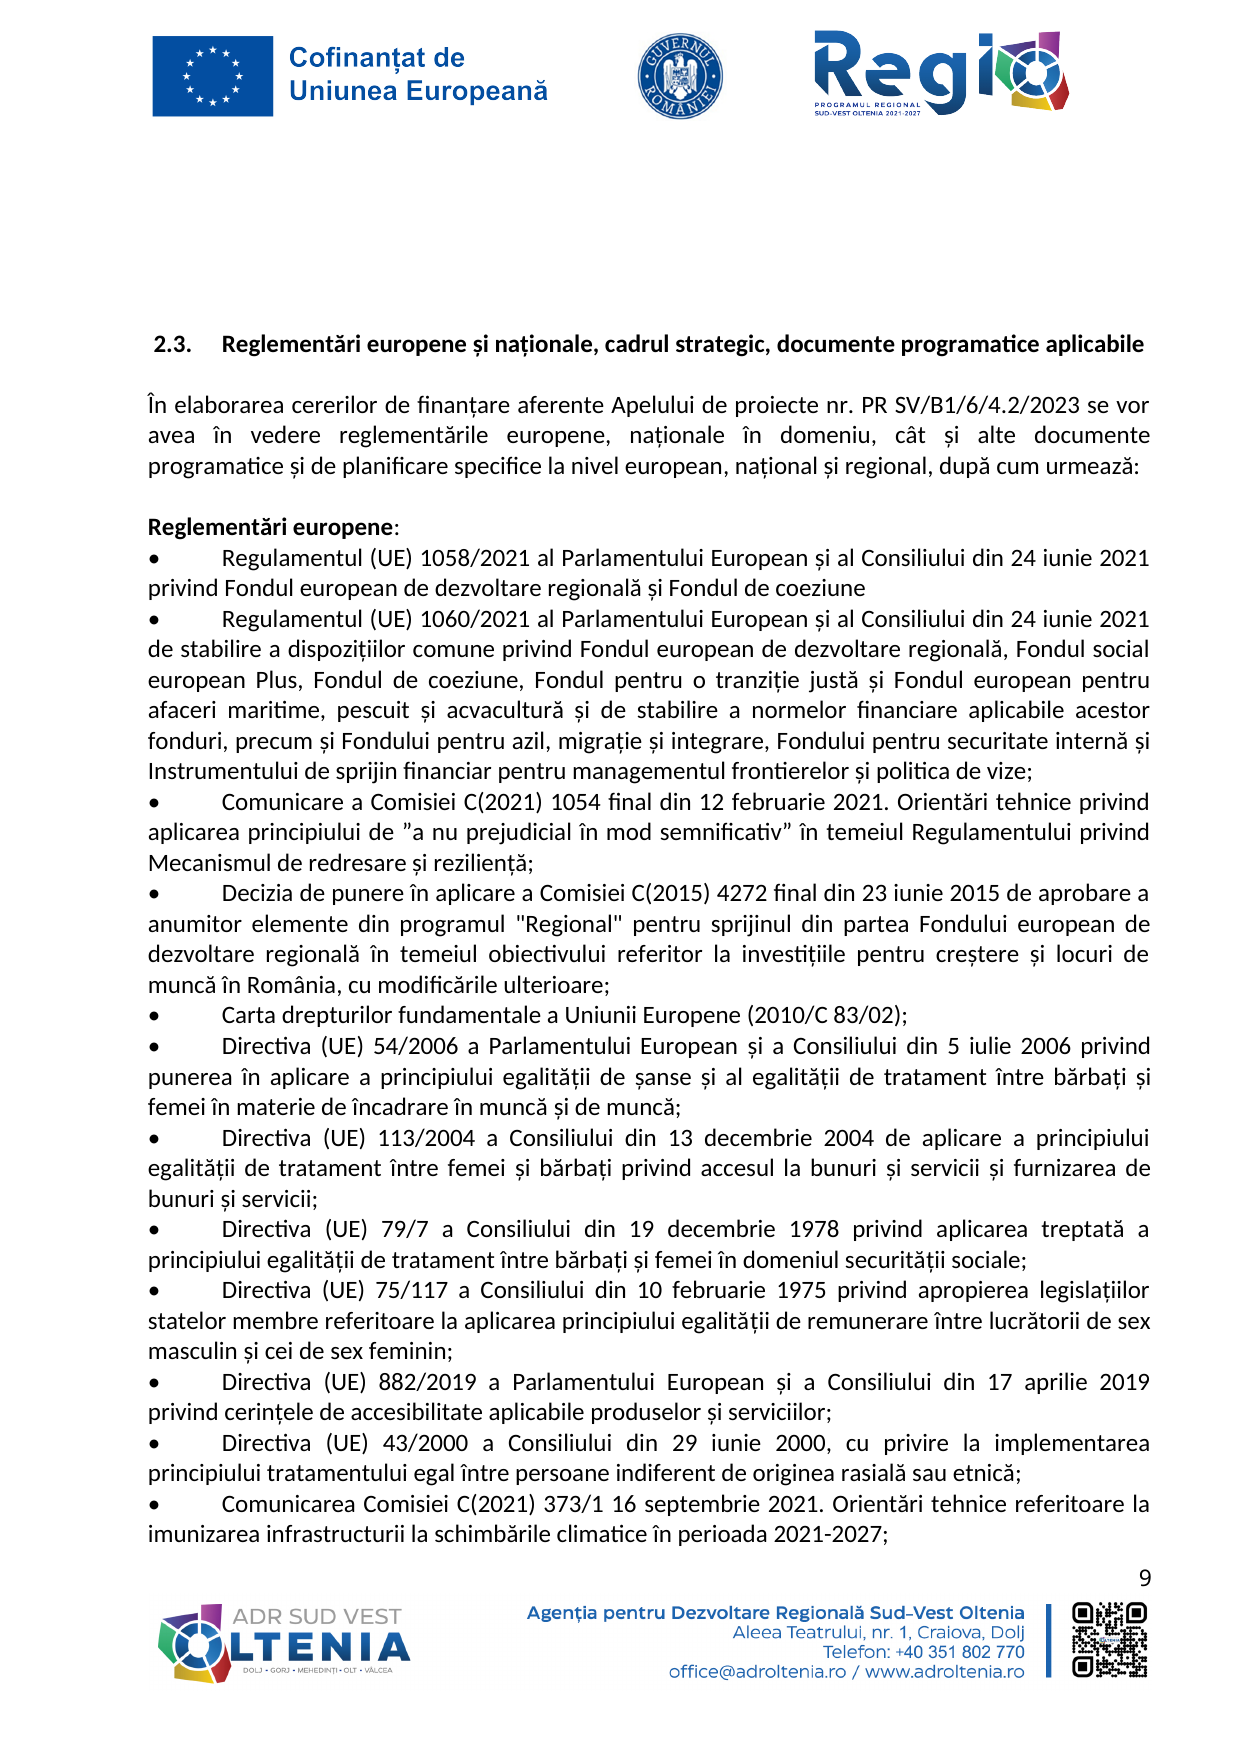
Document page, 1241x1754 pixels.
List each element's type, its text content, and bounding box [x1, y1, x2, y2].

text • Carta drepturilor fundamentale a Uniunii Europene (2010/C 83/02); [148, 999, 1152, 1030]
text • Directiva (UE) 54/2006 a Parlamentului European şi a Consiliului din 5 iulie 2006 privind punerea în aplicare a principiului egalităţii de şanse şi al egalităţii de tratament între bărbaţi şi femei în materie de încadrare în muncă şi de muncă; [148, 1030, 1152, 1122]
text • Decizia de punere în aplicare a Comisiei C(2015) 4272 final din 23 iunie 2015 de aprobare a anumitor elemente din programul "Regional" pentru sprijinul din partea Fondului european de dezvoltare regională în temeiul obiectivului referitor la investițiile pentru creștere și locuri de muncă în România, cu modificările ulterioare; [148, 877, 1152, 999]
text În elaborarea cererilor de finanțare aferente Apelului de proiecte nr. PR SV/B1/6/4.2/2023 se vor avea în vedere reglementările europene, naționale în domeniu, cât și alte documente programatice și de planificare specifice la nivel european, național și regional, după cum urmează: [148, 389, 1152, 481]
text • Directiva (UE) 882/2019 a Parlamentului European și a Consiliului din 17 aprilie 2019 privind cerințele de accesibilitate aplicabile produselor și serviciilor; [148, 1366, 1152, 1427]
subtitle 2.3. Reglementări europene și naționale, cadrul strategic, documente programatice aplicabile [148, 328, 1152, 359]
picture [148, 1593, 1152, 1691]
text • Comunicarea Comisiei C(2021) 373/1 16 septembrie 2021. Orientări tehnice referitoare la imunizarea infrastructurii la schimbările climatice în perioada 2021-2027; [148, 1488, 1152, 1549]
text • Directiva (UE) 79/7 a Consiliului din 19 decembrie 1978 privind aplicarea treptată a principiului egalităţii de tratament între bărbaţi şi femei în domeniul securităţii sociale; [148, 1213, 1152, 1274]
text • Regulamentul (UE) 1058/2021 al Parlamentului European și al Consiliului din 24 iunie 2021 privind Fondul european de dezvoltare regională și Fondul de coeziune [148, 542, 1152, 603]
text • Directiva (UE) 43/2000 a Consiliului din 29 iunie 2000, cu privire la implementarea principiului tratamentului egal între persoane indiferent de originea rasială sau etnică; [148, 1427, 1152, 1488]
text • Directiva (UE) 75/117 a Consiliului din 10 februarie 1975 privind apropierea legislațiilor statelor membre referitoare la aplicarea principiului egalităţii de remunerare între lucrătorii de sex masculin şi cei de sex feminin; [148, 1274, 1152, 1366]
picture [812, 29, 1071, 119]
picture [633, 31, 728, 121]
text Reglementări europene: [148, 511, 1152, 542]
text • Directiva (UE) 113/2004 a Consiliului din 13 decembrie 2004 de aplicare a principiului egalităţii de tratament între femei şi bărbaţi privind accesul la bunuri şi servicii şi furnizarea de bunuri şi servicii; [148, 1122, 1152, 1213]
picture [147, 31, 550, 120]
text • Regulamentul (UE) 1060/2021 al Parlamentului European și al Consiliului din 24 iunie 2021 de stabilire a dispozițiilor comune privind Fondul european de dezvoltare regională, Fondul social european Plus, Fondul de coeziune, Fondul pentru o tranziție justă și Fondul european pentru afaceri maritime, pescuit și acvacultură și de stabilire a normelor financiare aplicabile acestor fonduri, precum și Fondului pentru azil, migrație și integrare, Fondului pentru securitate internă și Instrumentului de sprijin financiar pentru managementul frontierelor și politica de vize; [148, 603, 1152, 786]
text • Comunicare a Comisiei C(2021) 1054 final din 12 februarie 2021. Orientări tehnice privind aplicarea principiului de ”a nu prejudicial în mod semnificativ” în temeiul Regulamentului privind Mecanismul de redresare și reziliență; [148, 786, 1152, 877]
